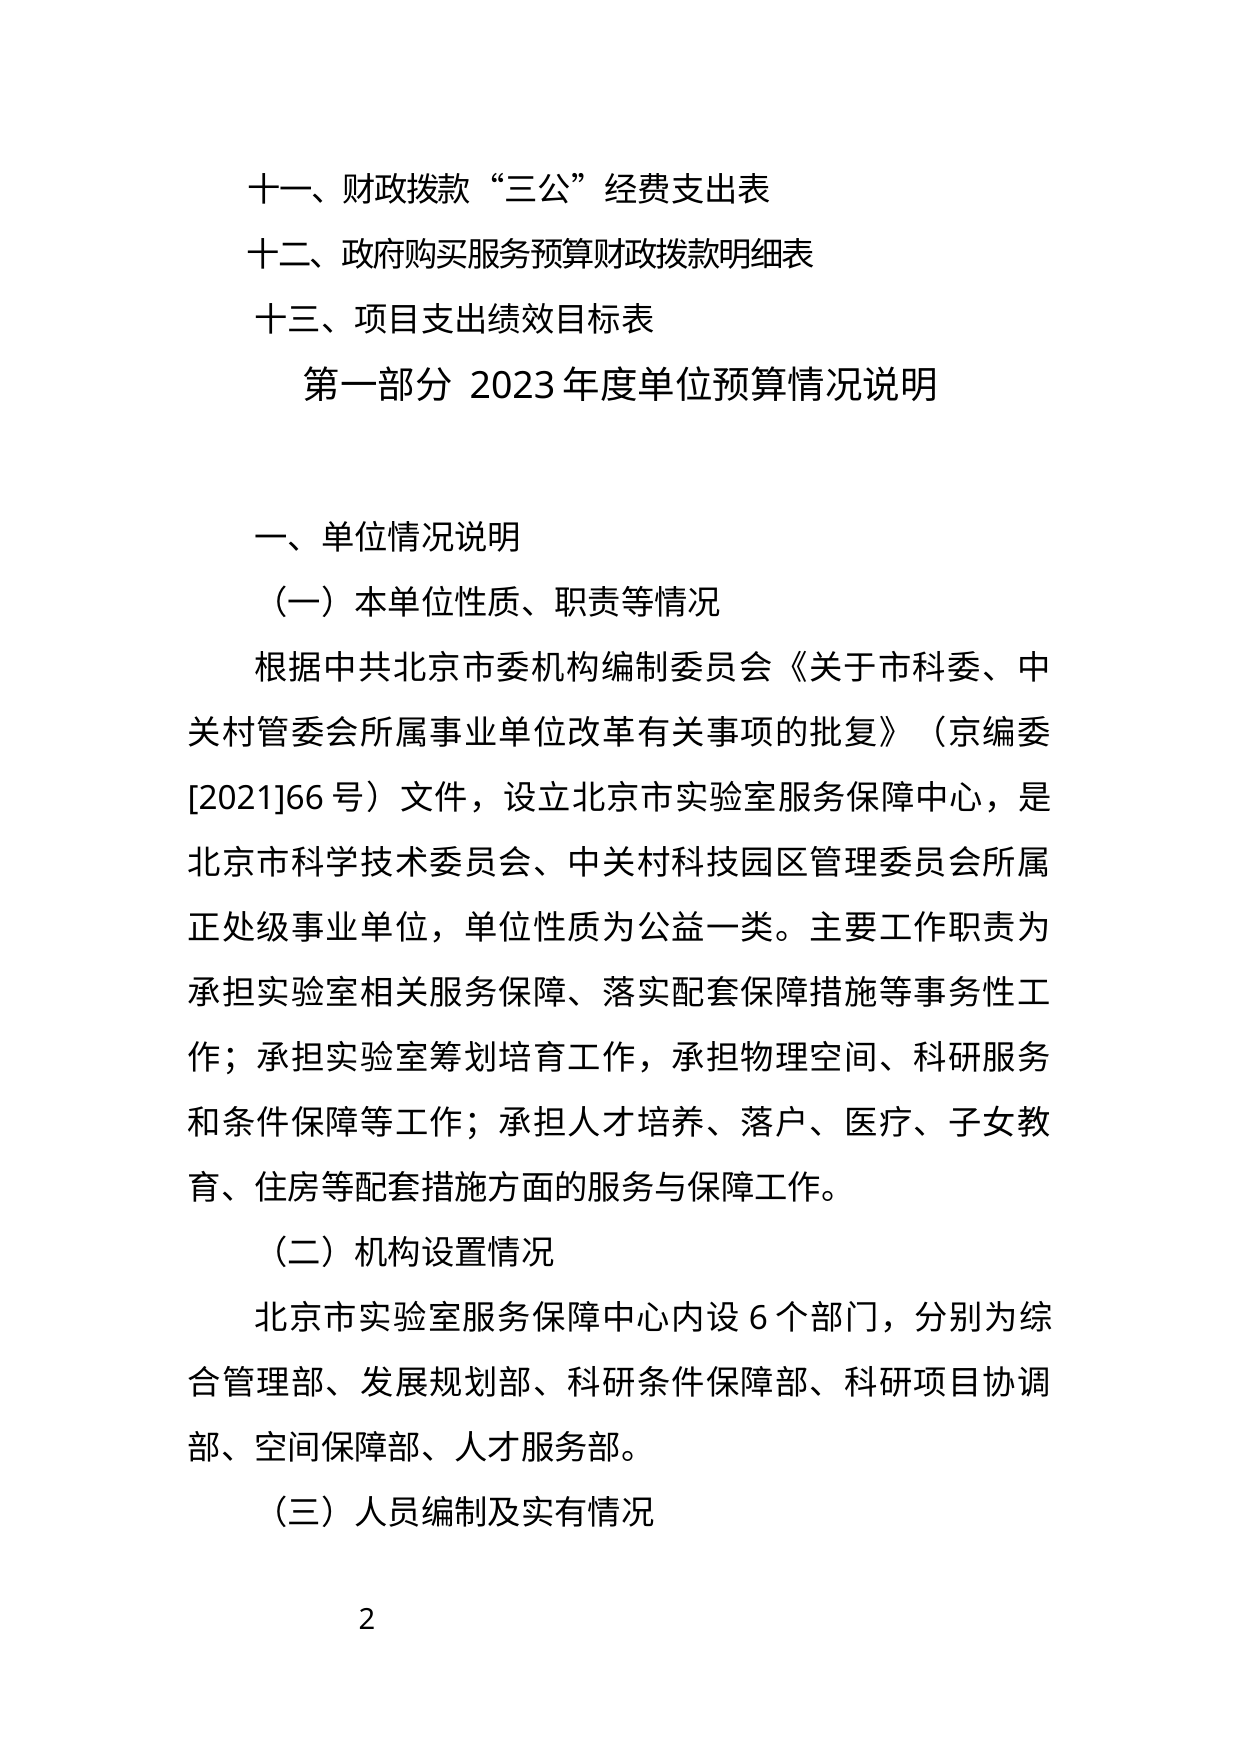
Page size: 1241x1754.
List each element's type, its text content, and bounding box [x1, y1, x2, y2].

text 北京市实验室服务保障中心内设6个部门，分别为综合管理部、发展规划部、科研条件保障部、科研项目协调部、空间保障部、人才服务部。 [187, 1282, 1053, 1477]
text 根据中共北京市委机构编制委员会《关于市科委、中关村管委会所属事业单位改革有关事项的批复》（京编委[2021]66号）文件，设立北京市实验室服务保障中心，是北京市科学技术委员会、中关村科技园区管理委员会所属正处级事业单位，单位性质为公益一类。主要工作职责为：承担实验室相关服务保障、落实配套保障措施等事务性工作；承担实验室筹划培育工作，承担物理空间、科研服务和条件保障等工作；承担人才培养、落户、医疗、子女教育、住房等配套措施方面的服务与保障工作。 [187, 632, 1053, 1217]
text （一）本单位性质、职责等情况 [187, 567, 1053, 632]
text （二）机构设置情况 [187, 1217, 1053, 1282]
text 十一、财政拨款“三公”经费支出表 [187, 155, 1053, 220]
text （三）人员编制及实有情况 [187, 1477, 1053, 1542]
text 第一部分 2023年度单位预算情况说明 [187, 350, 1053, 415]
text 一、单位情况说明 [187, 502, 1053, 567]
text 十二、政府购买服务预算财政拨款明细表 [187, 220, 1053, 285]
text 十三、项目支出绩效目标表 [187, 285, 1053, 350]
